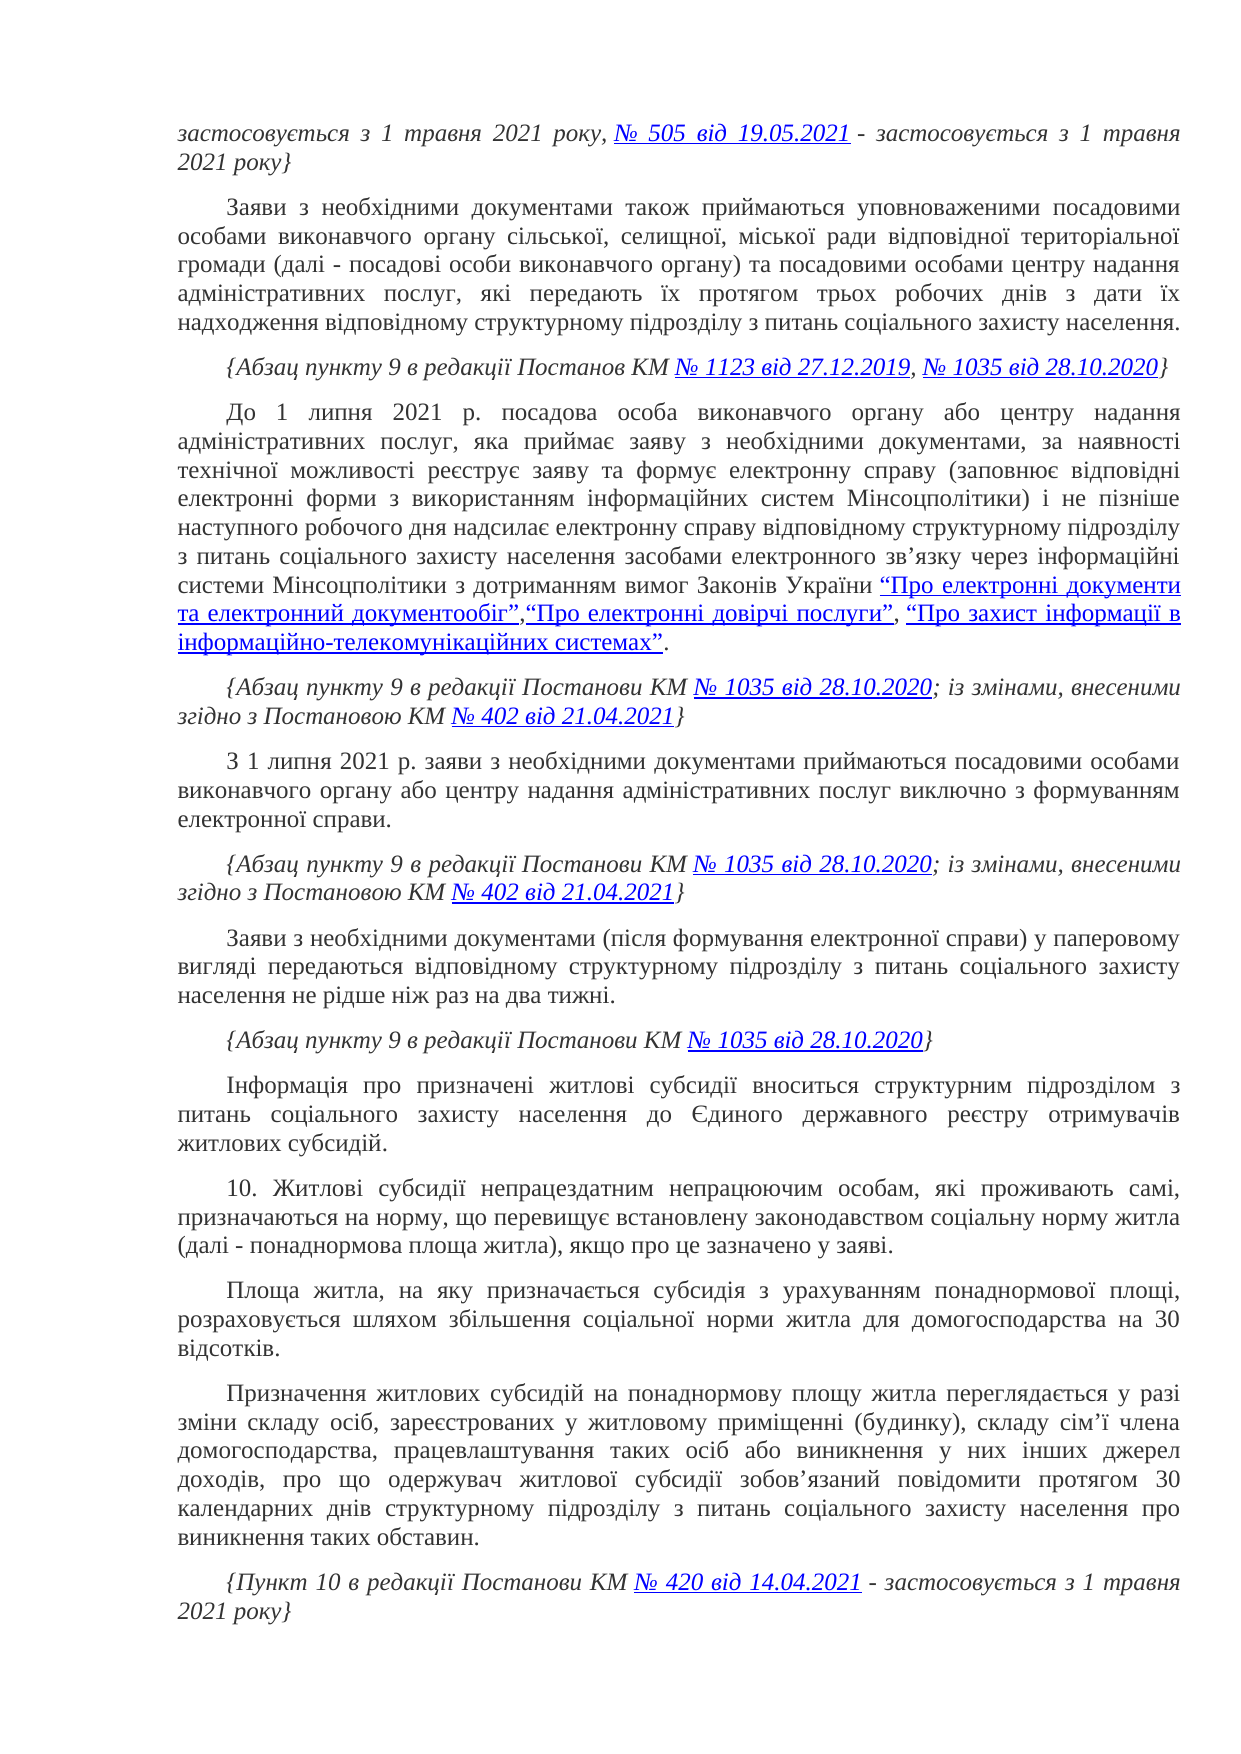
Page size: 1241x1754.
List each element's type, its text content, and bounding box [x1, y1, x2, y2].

text Заяви з необхідними документами (після формування електронної справи) у паперовому вигляді передаються відповідному структурному підрозділу з питань соціального захисту населення не рідше ніж раз на два тижні. [177, 923, 1181, 1009]
text 10. Житлові субсидії непрацездатним непрацюючим особам, які проживають самі, призначаються на норму, що перевищує встановлену законодавством соціальну норму житла (далі - понаднормова площа житла), якщо про це зазначено у заяві. [177, 1173, 1181, 1259]
text Заяви з необхідними документами також приймаються уповноваженими посадовими особами виконавчого органу сільської, селищної, міської ради відповідної територіальної громади (далі - посадові особи виконавчого органу) та посадовими особами центру надання адміністративних послуг, які передають їх протягом трьох робочих днів з дати їх надходження відповідному структурному підрозділу з питань соціального захисту населення. [177, 192, 1181, 336]
text Інформація про призначені житлові субсидії вноситься структурним підрозділом з питань соціального захисту населення до Єдиного державного реєстру отримувачів житлових субсидій. [177, 1070, 1181, 1157]
text {Абзац пункту 9 в редакції Постанови КМ № 1035 від 28.10.2020} [177, 1025, 1181, 1054]
text Площа житла, на яку призначається субсидія з урахуванням понаднормової площі, розраховується шляхом збільшення соціальної норми житла для домогосподарства на 30 відсотків. [177, 1276, 1181, 1362]
text {Абзац пункту 9 в редакції Постанови КМ № 1035 від 28.10.2020; із змінами, внесеними згідно з Постановою КМ № 402 від 21.04.2021} [177, 849, 1181, 906]
text З 1 липня 2021 р. заяви з необхідними документами приймаються посадовими особами виконавчого органу або центру надання адміністративних послуг виключно з формуванням електронної справи. [177, 746, 1181, 832]
text {Абзац пункту 9 в редакції Постанови КМ № 1035 від 28.10.2020; із змінами, внесеними згідно з Постановою КМ № 402 від 21.04.2021} [177, 672, 1181, 730]
text {Абзац пункту 9 в редакції Постанов КМ № 1123 від 27.12.2019, № 1035 від 28.10.2020} [177, 352, 1181, 381]
text Призначення житлових субсидій на понаднормову площу житла переглядається у разі зміни складу осіб, зареєстрованих у житловому приміщенні (будинку), складу сім’ї члена домогосподарства, працевлаштування таких осіб або виникнення у них інших джерел доходів, про що одержувач житлової субсидії зобов’язаний повідомити протягом 30 календарних днів структурному підрозділу з питань соціального захисту населення про виникнення таких обставин. [177, 1378, 1181, 1551]
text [177, 118, 1181, 176]
text {Пункт 10 в редакції Постанови КМ № 420 від 14.04.2021 - застосовується з 1 травня 2021 року} [177, 1567, 1181, 1624]
text До 1 липня 2021 р. посадова особа виконавчого органу або центру надання адміністративних послуг, яка приймає заяву з необхідними документами, за наявності технічної можливості реєструє заяву та формує електронну справу (заповнює відповідні електронні форми з використанням інформаційних систем Мінсоцполітики) і не пізніше наступного робочого дня надсилає електронну справу відповідному структурному підрозділу з питань соціального захисту населення засобами електронного зв’язку через інформаційні системи Мінсоцполітики з дотриманням вимог Законів України “Про електронні документи та електронний документообіг”,“Про електронні довірчі послуги”, “Про захист інформації в інформаційно-телекомунікаційних системах”. [177, 397, 1181, 656]
